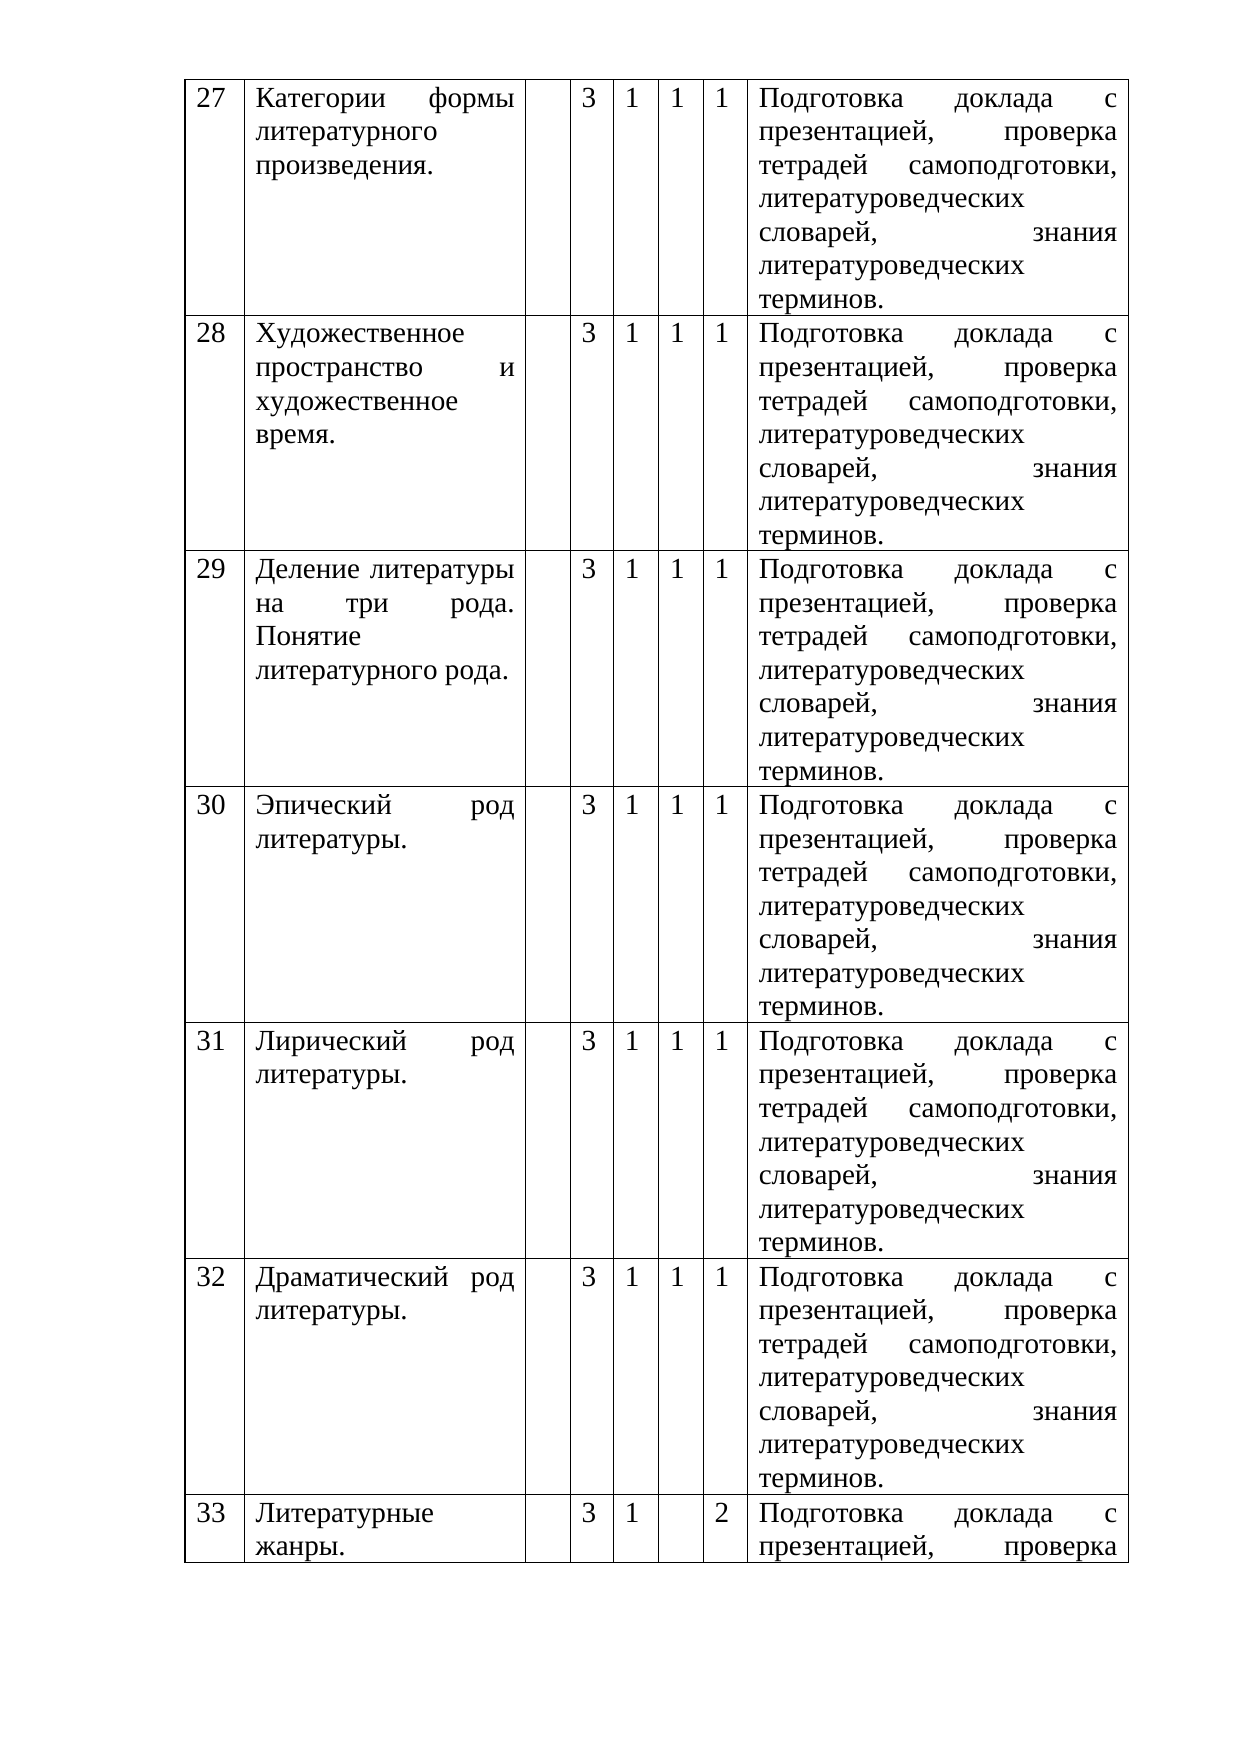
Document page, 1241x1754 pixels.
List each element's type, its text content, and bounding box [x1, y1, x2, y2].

table_cell 1 [704, 551, 747, 786]
table_cell 1 [614, 551, 658, 786]
table_cell 1 [614, 80, 658, 314]
table_cell Подготовка доклада с презентацией, проверка тетрадей самоподготовки, литературоведческих словарей, знания литературоведческих терминов. [748, 1259, 1128, 1494]
table_cell [526, 1023, 570, 1258]
table_cell 1 [614, 1259, 658, 1494]
table_cell Литературные жанры. [245, 1495, 525, 1562]
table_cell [748, 80, 1128, 314]
table_cell 1 [659, 80, 703, 314]
table_cell 1 [659, 1259, 703, 1494]
table_cell 3 [571, 1495, 613, 1562]
table_cell 27 [186, 80, 244, 314]
table_cell Подготовка доклада с презентацией, проверка тетрадей самоподготовки, литературоведческих словарей, знания литературоведческих терминов. [748, 1023, 1128, 1258]
table_cell 1 [659, 787, 703, 1022]
table_cell 1 [614, 316, 658, 550]
table_cell 3 [571, 80, 613, 314]
table_cell 33 [186, 1495, 244, 1562]
table_cell 1 [659, 551, 703, 786]
table_cell 32 [186, 1259, 244, 1494]
table_cell 1 [614, 1023, 658, 1258]
table_cell Драматический род литературы. [245, 1259, 525, 1494]
table_cell 30 [186, 787, 244, 1022]
table_cell 1 [704, 1023, 747, 1258]
table_cell 1 [704, 787, 747, 1022]
table_cell 1 [659, 1023, 703, 1258]
table_cell [526, 80, 570, 314]
table_cell 3 [571, 1023, 613, 1258]
table_cell 3 [571, 787, 613, 1022]
table_cell Подготовка доклада с презентацией, проверка тетрадей самоподготовки, литературоведческих словарей, знания литературоведческих терминов. [748, 551, 1128, 786]
table_cell 31 [186, 1023, 244, 1258]
table_cell 1 [614, 1495, 658, 1562]
table_cell Категории формы литературного произведения. [245, 80, 525, 314]
table_cell Лирический род литературы. [245, 1023, 525, 1258]
table_cell [526, 1495, 570, 1562]
table_cell Эпический род литературы. [245, 787, 525, 1022]
table_cell Подготовка доклада с презентацией, проверка тетрадей самоподготовки, литературоведческих словарей, знания литературоведческих терминов. [748, 787, 1128, 1022]
table_cell Деление литературы на три рода. Понятие литературного рода. [245, 551, 525, 786]
table_cell 29 [186, 551, 244, 786]
table_cell Художественное пространство и художественное время. [245, 316, 525, 550]
table_cell [526, 551, 570, 786]
table_cell [526, 1259, 570, 1494]
table_cell 3 [571, 316, 613, 550]
table_cell Подготовка доклада с презентацией, проверка тетрадей самоподготовки, литературоведческих словарей, знания литературоведческих терминов. [748, 316, 1128, 550]
table_cell 3 [571, 551, 613, 786]
table_cell 1 [704, 316, 747, 550]
table_cell 3 [571, 1259, 613, 1494]
table_cell 1 [659, 316, 703, 550]
table_cell [526, 316, 570, 550]
table_cell 28 [186, 316, 244, 550]
table_cell [659, 1495, 703, 1562]
table_cell 1 [704, 1259, 747, 1494]
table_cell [748, 1495, 1128, 1562]
table_cell 1 [704, 80, 747, 314]
table_cell 2 [704, 1495, 747, 1562]
table_cell [526, 787, 570, 1022]
table_cell 1 [614, 787, 658, 1022]
